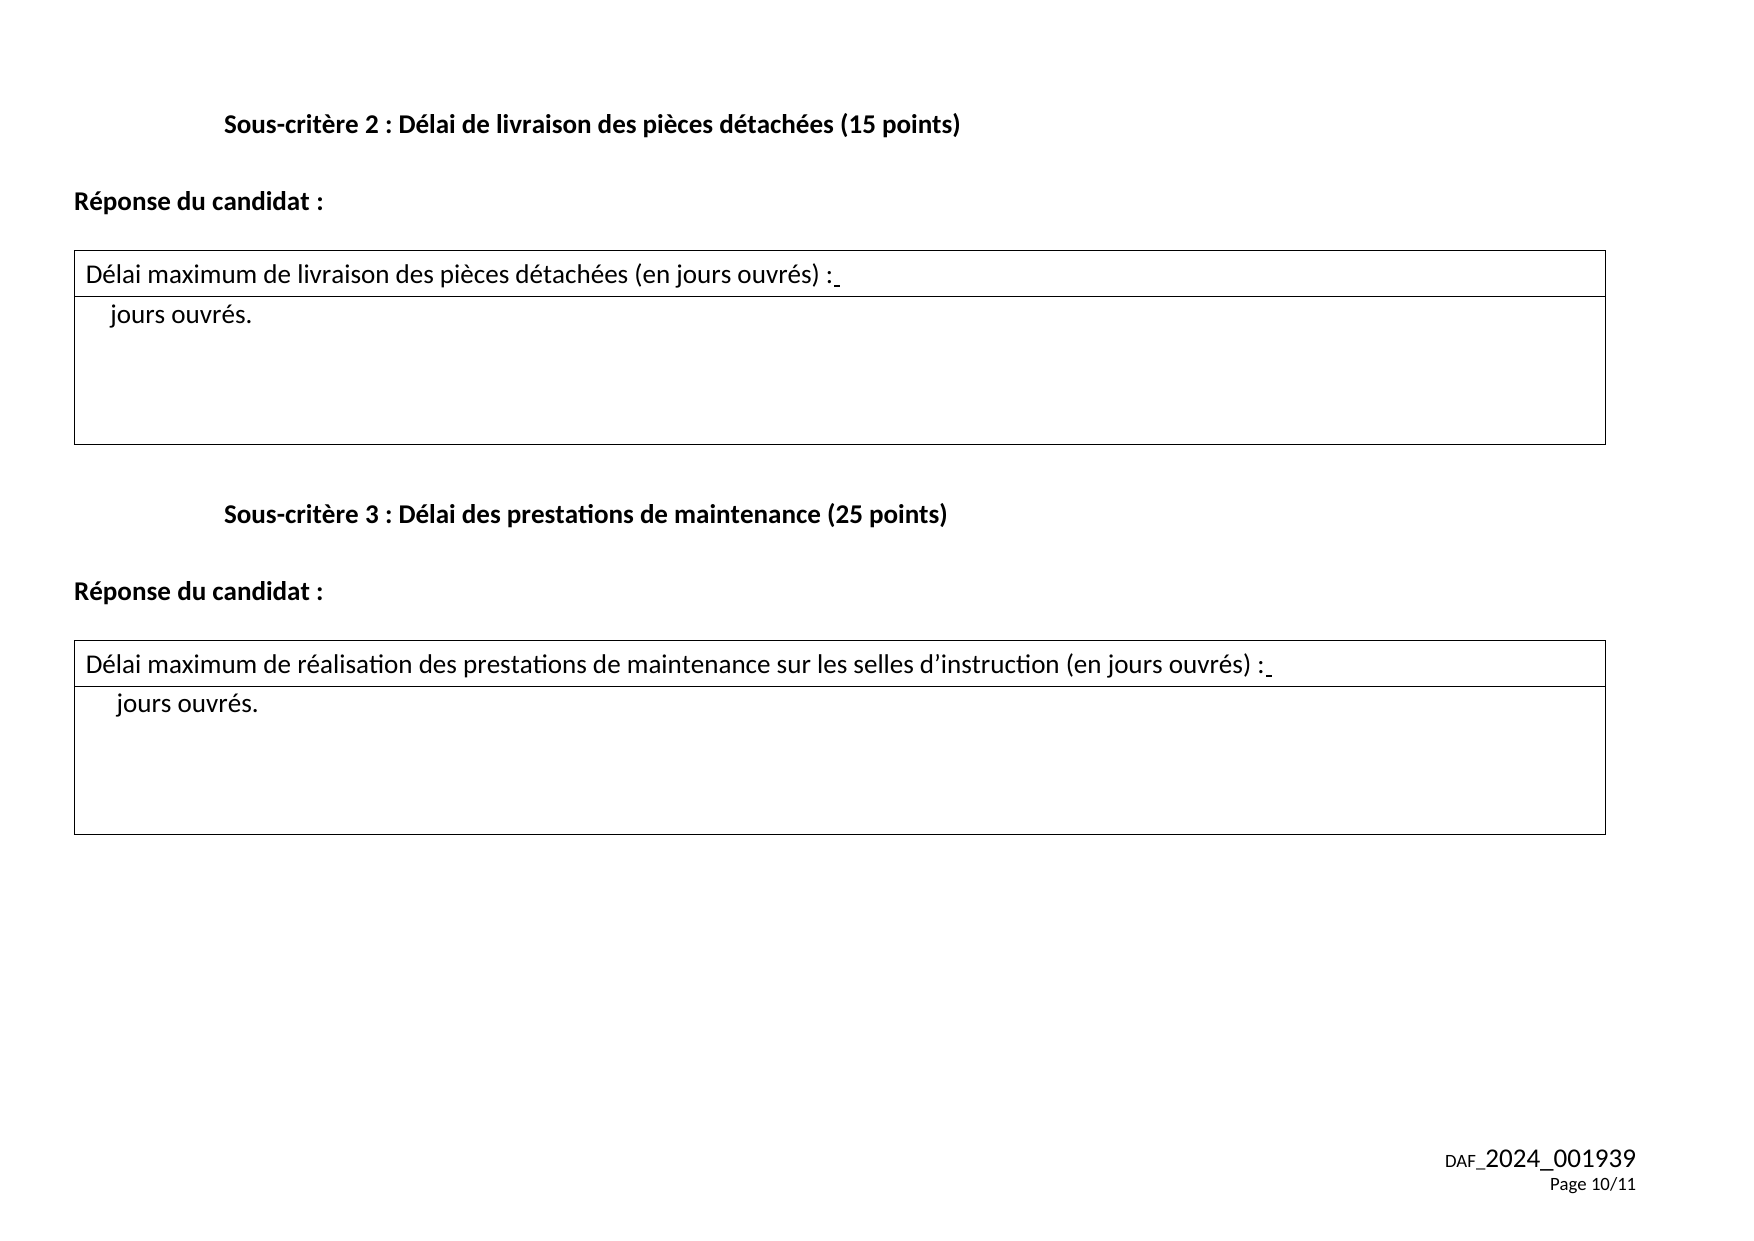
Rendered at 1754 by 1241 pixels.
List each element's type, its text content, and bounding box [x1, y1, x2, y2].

table_cell jours ouvrés. [75, 687, 1605, 834]
table_header Délai maximum de réalisation des prestations de maintenance sur les selles d’instruction (en jours ouvrés) : [75, 641, 1605, 686]
text Réponse du candidat : [74, 574, 1636, 607]
table_cell jours ouvrés. [75, 297, 1605, 444]
table_header Délai maximum de livraison des pièces détachées (en jours ouvrés) : [75, 251, 1605, 296]
text Réponse du candidat : [74, 184, 1636, 217]
subtitle Sous-critère 3 : Délai des prestations de maintenance (25 points) [224, 503, 1636, 528]
subtitle Sous-critère 2 : Délai de livraison des pièces détachées (15 points) [224, 114, 1636, 139]
